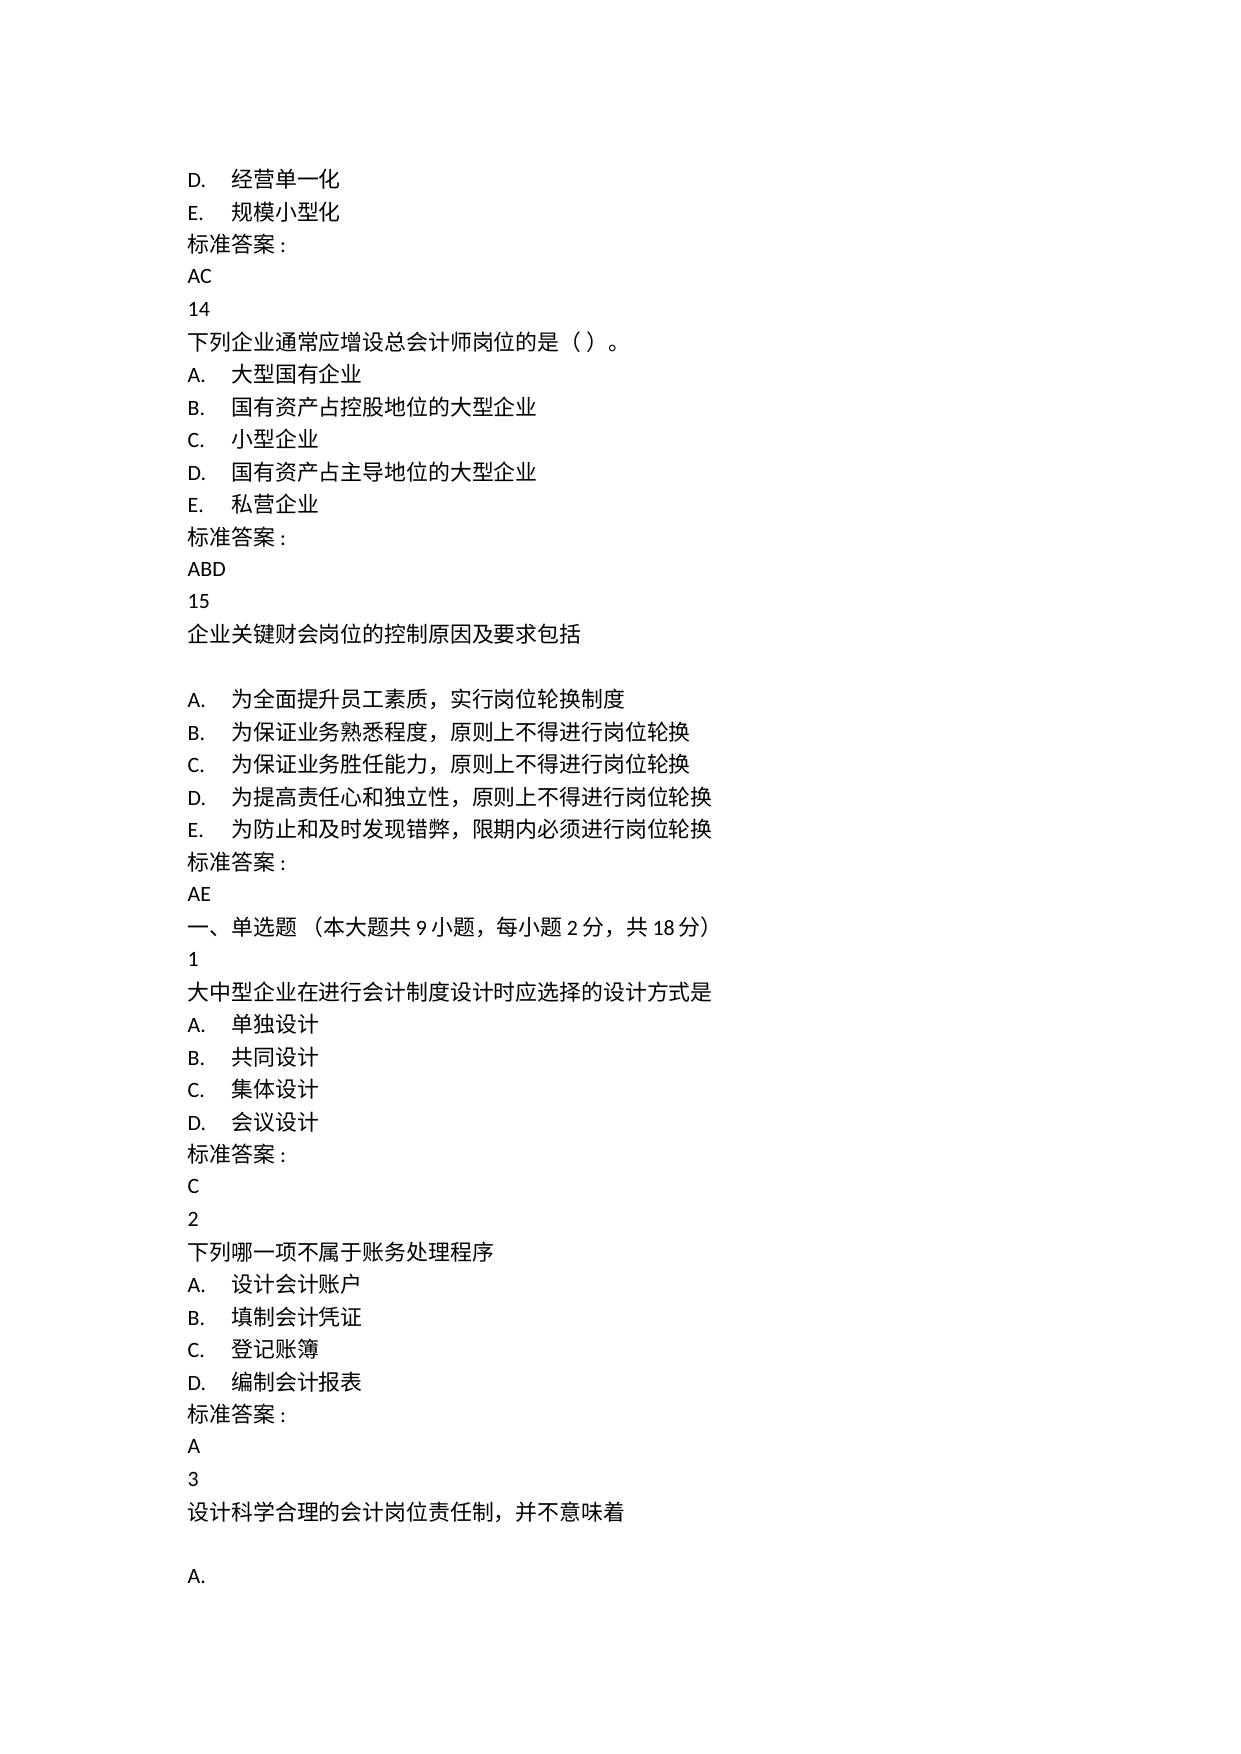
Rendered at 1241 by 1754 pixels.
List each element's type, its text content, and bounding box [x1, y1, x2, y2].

text 2 [187, 1202, 1053, 1234]
text 下列哪一项不属于账务处理程序 [187, 1234, 1053, 1267]
text 14 [187, 292, 1053, 324]
text 大中型企业在进行会计制度设计时应选择的设计方式是 [187, 974, 1053, 1007]
text 标准答案 : [187, 1137, 1053, 1169]
text A. 大型国有企业 [187, 357, 1053, 389]
text B. 填制会计凭证 [187, 1299, 1053, 1332]
text C. 登记账簿 [187, 1332, 1053, 1364]
text E. 为防止和及时发现错弊，限期内必须进行岗位轮换 [187, 812, 1053, 844]
text 标准答案 : [187, 844, 1053, 877]
text 3 [187, 1462, 1053, 1494]
text B. 国有资产占控股地位的大型企业 [187, 389, 1053, 422]
text 标准答案 : [187, 227, 1053, 259]
text E. 规模小型化 [187, 194, 1053, 227]
text D. 会议设计 [187, 1104, 1053, 1137]
text ABD [187, 552, 1053, 584]
text A. 设计会计账户 [187, 1267, 1053, 1299]
text AE [187, 877, 1053, 909]
text AC [187, 259, 1053, 292]
text 15 [187, 584, 1053, 617]
text 标准答案 : [187, 1397, 1053, 1429]
text D. 经营单一化 [187, 162, 1053, 194]
text A. 为全面提升员工素质，实行岗位轮换制度 [187, 682, 1053, 714]
text D. 为提高责任心和独立性，原则上不得进行岗位轮换 [187, 779, 1053, 812]
text E. 私营企业 [187, 487, 1053, 519]
text 一、单选题 （本大题共9小题，每小题2分，共18分） [187, 909, 1053, 942]
text 1 [187, 942, 1053, 974]
text 设计科学合理的会计岗位责任制，并不意味着 [187, 1494, 1053, 1527]
text C. 集体设计 [187, 1072, 1053, 1104]
text 标准答案 : [187, 519, 1053, 552]
text D. 编制会计报表 [187, 1364, 1053, 1397]
text B. 共同设计 [187, 1039, 1053, 1072]
text C. 为保证业务胜任能力，原则上不得进行岗位轮换 [187, 747, 1053, 779]
text 下列企业通常应增设总会计师岗位的是（ ）。 [187, 324, 1053, 357]
text 企业关键财会岗位的控制原因及要求包括 [187, 617, 1053, 649]
text A. [187, 1559, 1053, 1592]
text B. 为保证业务熟悉程度，原则上不得进行岗位轮换 [187, 714, 1053, 747]
text C. 小型企业 [187, 422, 1053, 454]
text A [187, 1429, 1053, 1462]
text D. 国有资产占主导地位的大型企业 [187, 454, 1053, 487]
text A. 单独设计 [187, 1007, 1053, 1039]
text C [187, 1169, 1053, 1202]
